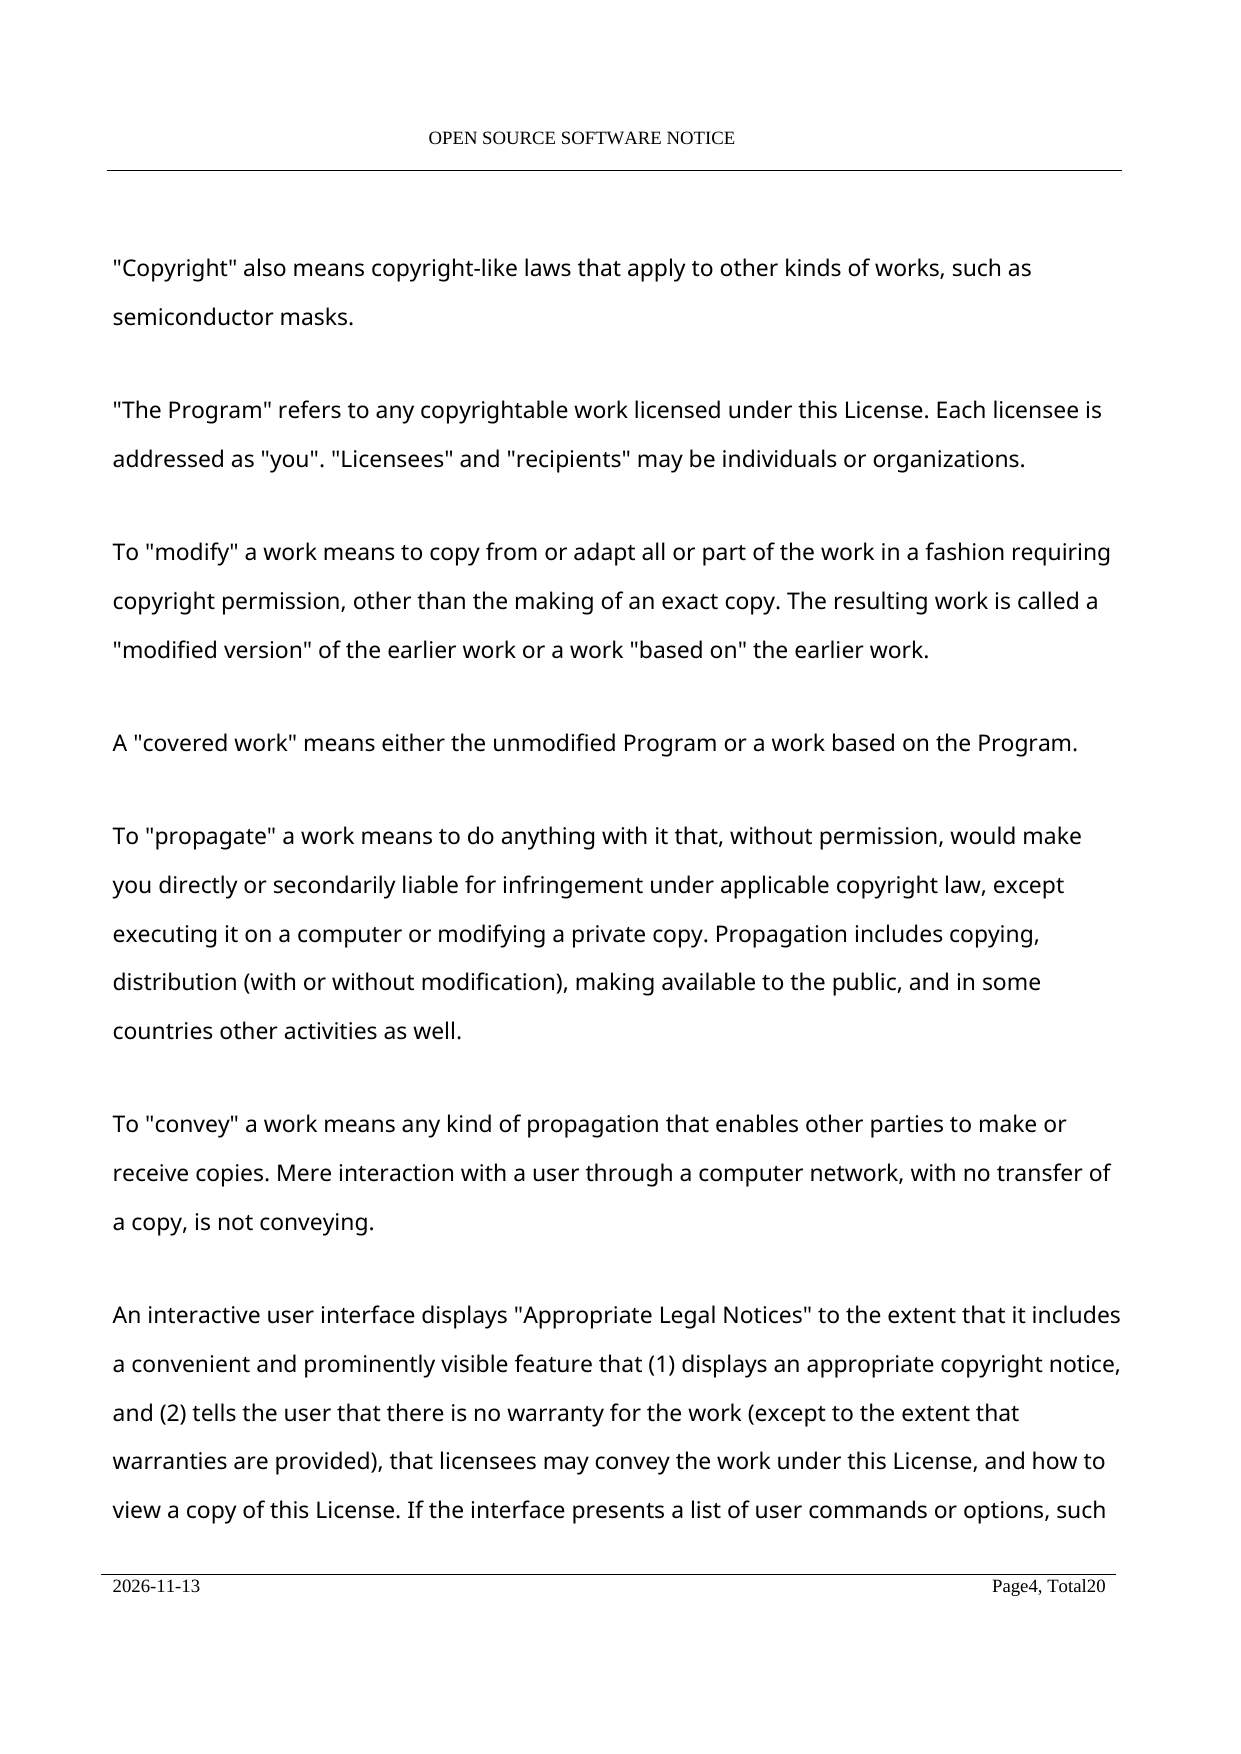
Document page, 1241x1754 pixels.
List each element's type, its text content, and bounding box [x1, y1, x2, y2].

text A "covered work" means either the unmodified Program or a work based on the Program. [112, 726, 1128, 759]
text "Copyright" also means copyright-like laws that apply to other kinds of works, such as semiconductor masks. [112, 251, 1128, 333]
text To "propagate" a work means to do anything with it that, without permission, would make you directly or secondarily liable for infringement under applicable copyright law, except executing it on a computer or modifying a private copy. Propagation includes copying, distribution (with or without modification), making available to the public, and in some countries other activities as well. [112, 819, 1128, 1047]
text To "modify" a work means to copy from or adapt all or part of the work in a fashion requiring copyright permission, other than the making of an exact copy. The resulting work is called a "modified version" of the earlier work or a work "based on" the earlier work. [112, 535, 1128, 665]
text To "convey" a work means any kind of propagation that enables other parties to make or receive copies. Mere interaction with a user through a computer network, with no transfer of a copy, is not conveying. [112, 1108, 1128, 1238]
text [112, 1298, 1128, 1526]
text "The Program" refers to any copyrightable work licensed under this License. Each licensee is addressed as "you". "Licensees" and "recipients" may be individuals or organizations. [112, 393, 1128, 475]
